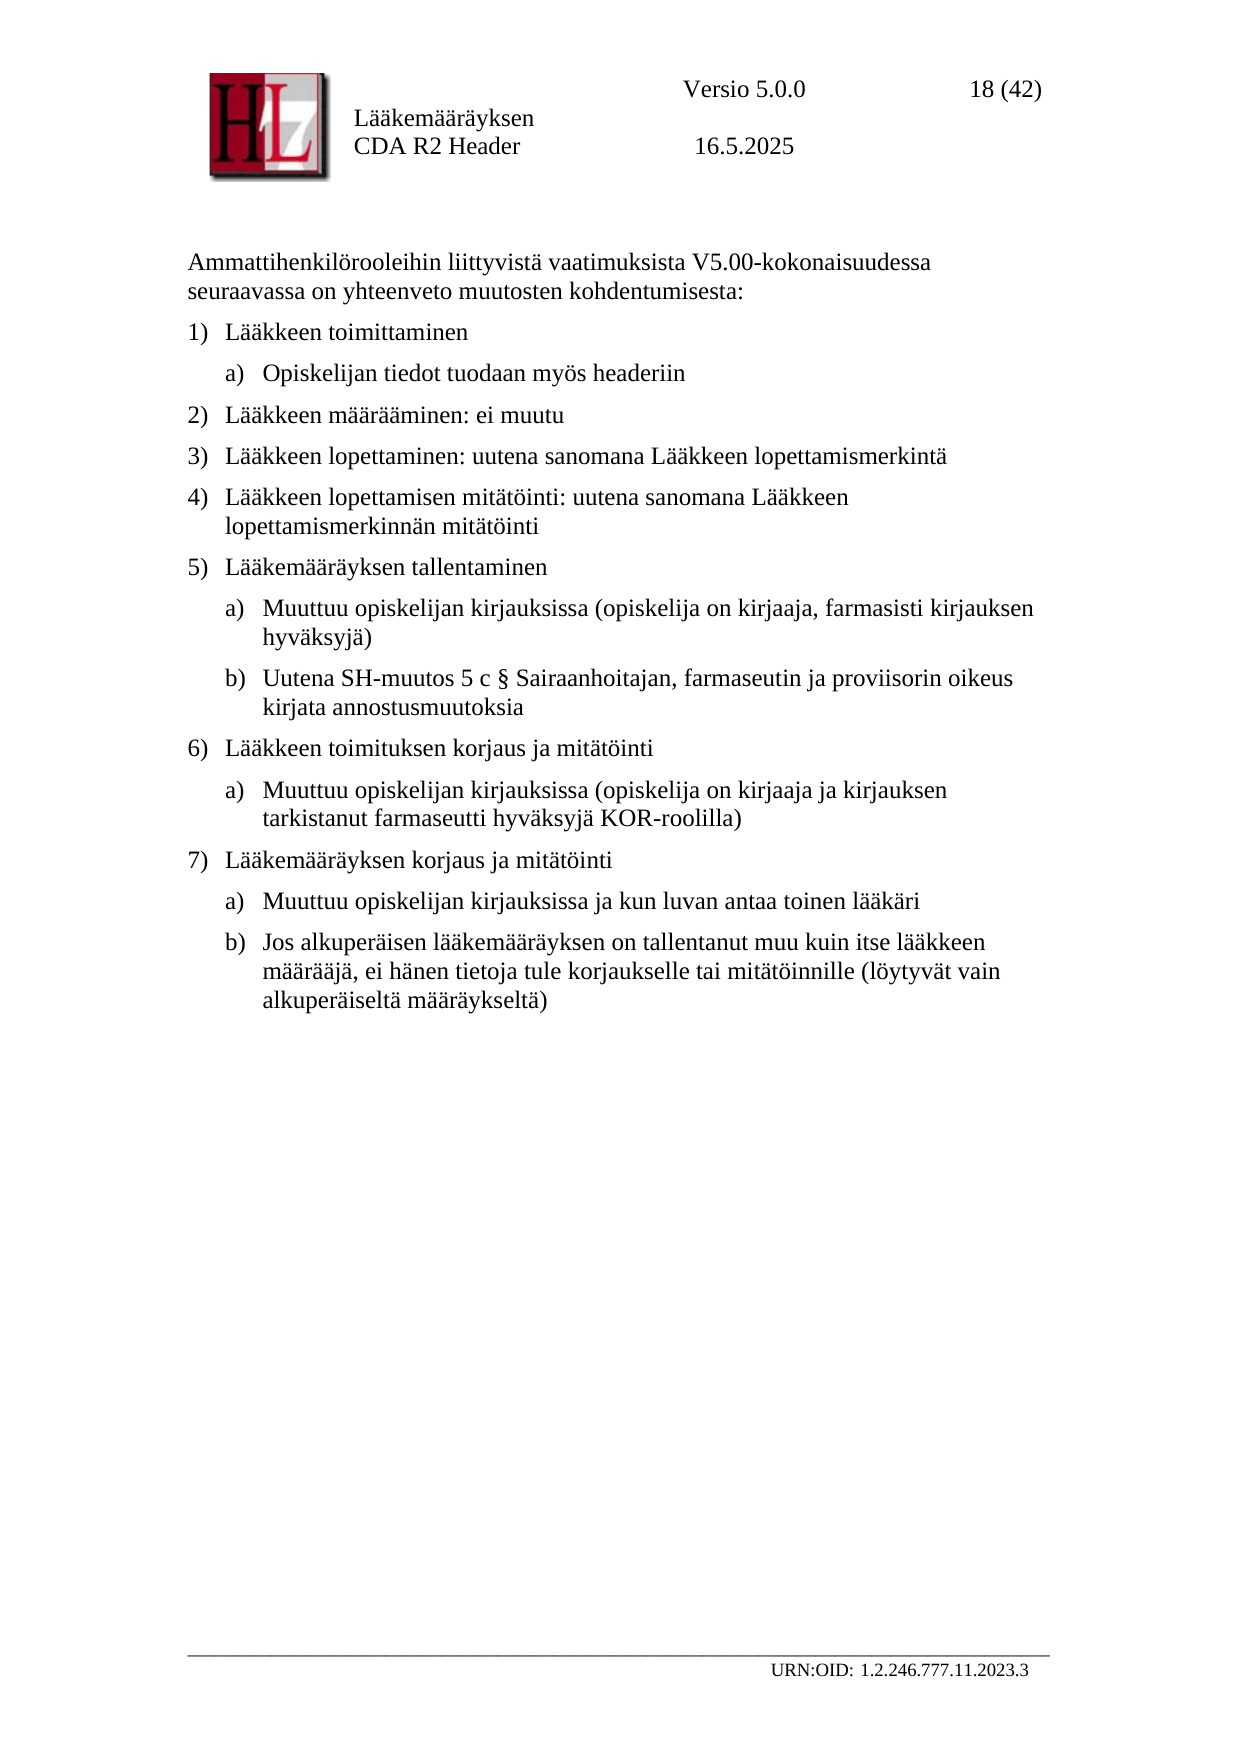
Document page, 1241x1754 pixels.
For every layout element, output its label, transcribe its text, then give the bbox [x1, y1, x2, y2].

picture [209, 73, 332, 182]
list Opiskelijan tiedot tuodaan myös headeriin [225, 358, 1053, 387]
list Muuttuu opiskelijan kirjauksissa (opiskelija on kirjaaja, farmasisti kirjauksen hyväksyjä) [225, 593, 1053, 651]
list Lääkkeen toimittaminen [187, 317, 1053, 346]
list Muuttuu opiskelijan kirjauksissa ja kun luvan antaa toinen lääkäri [225, 886, 1053, 915]
list Muuttuu opiskelijan kirjauksissa (opiskelija on kirjaaja ja kirjauksen tarkistanut farmaseutti hyväksyjä KOR-roolilla) [225, 775, 1053, 832]
list Jos alkuperäisen lääkemääräyksen on tallentanut muu kuin itse lääkkeen määrääjä, ei hänen tietoja tule korjaukselle tai mitätöinnille (löytyvät vain alkuperäiseltä määräykseltä) [225, 927, 1053, 1013]
list Lääkkeen määrääminen: ei muutu [187, 400, 1053, 428]
list Lääkemääräyksen korjaus ja mitätöinti [187, 845, 1053, 873]
list Lääkkeen toimituksen korjaus ja mitätöinti [187, 733, 1053, 762]
text Ammattihenkilörooleihin liittyvistä vaatimuksista V5.00-kokonaisuudessa seuraavassa on yhteenveto muutosten kohdentumisesta: [187, 247, 1053, 305]
list Lääkkeen lopettamisen mitätöinti: uutena sanomana Lääkkeen lopettamismerkinnän mitätöinti [187, 482, 1053, 540]
list Lääkemääräyksen tallentaminen [187, 552, 1053, 581]
list Uutena SH-muutos 5 c § Sairaanhoitajan, farmaseutin ja proviisorin oikeus kirjata annostusmuutoksia [225, 663, 1053, 721]
list Lääkkeen lopettaminen: uutena sanomana Lääkkeen lopettamismerkintä [187, 441, 1053, 470]
